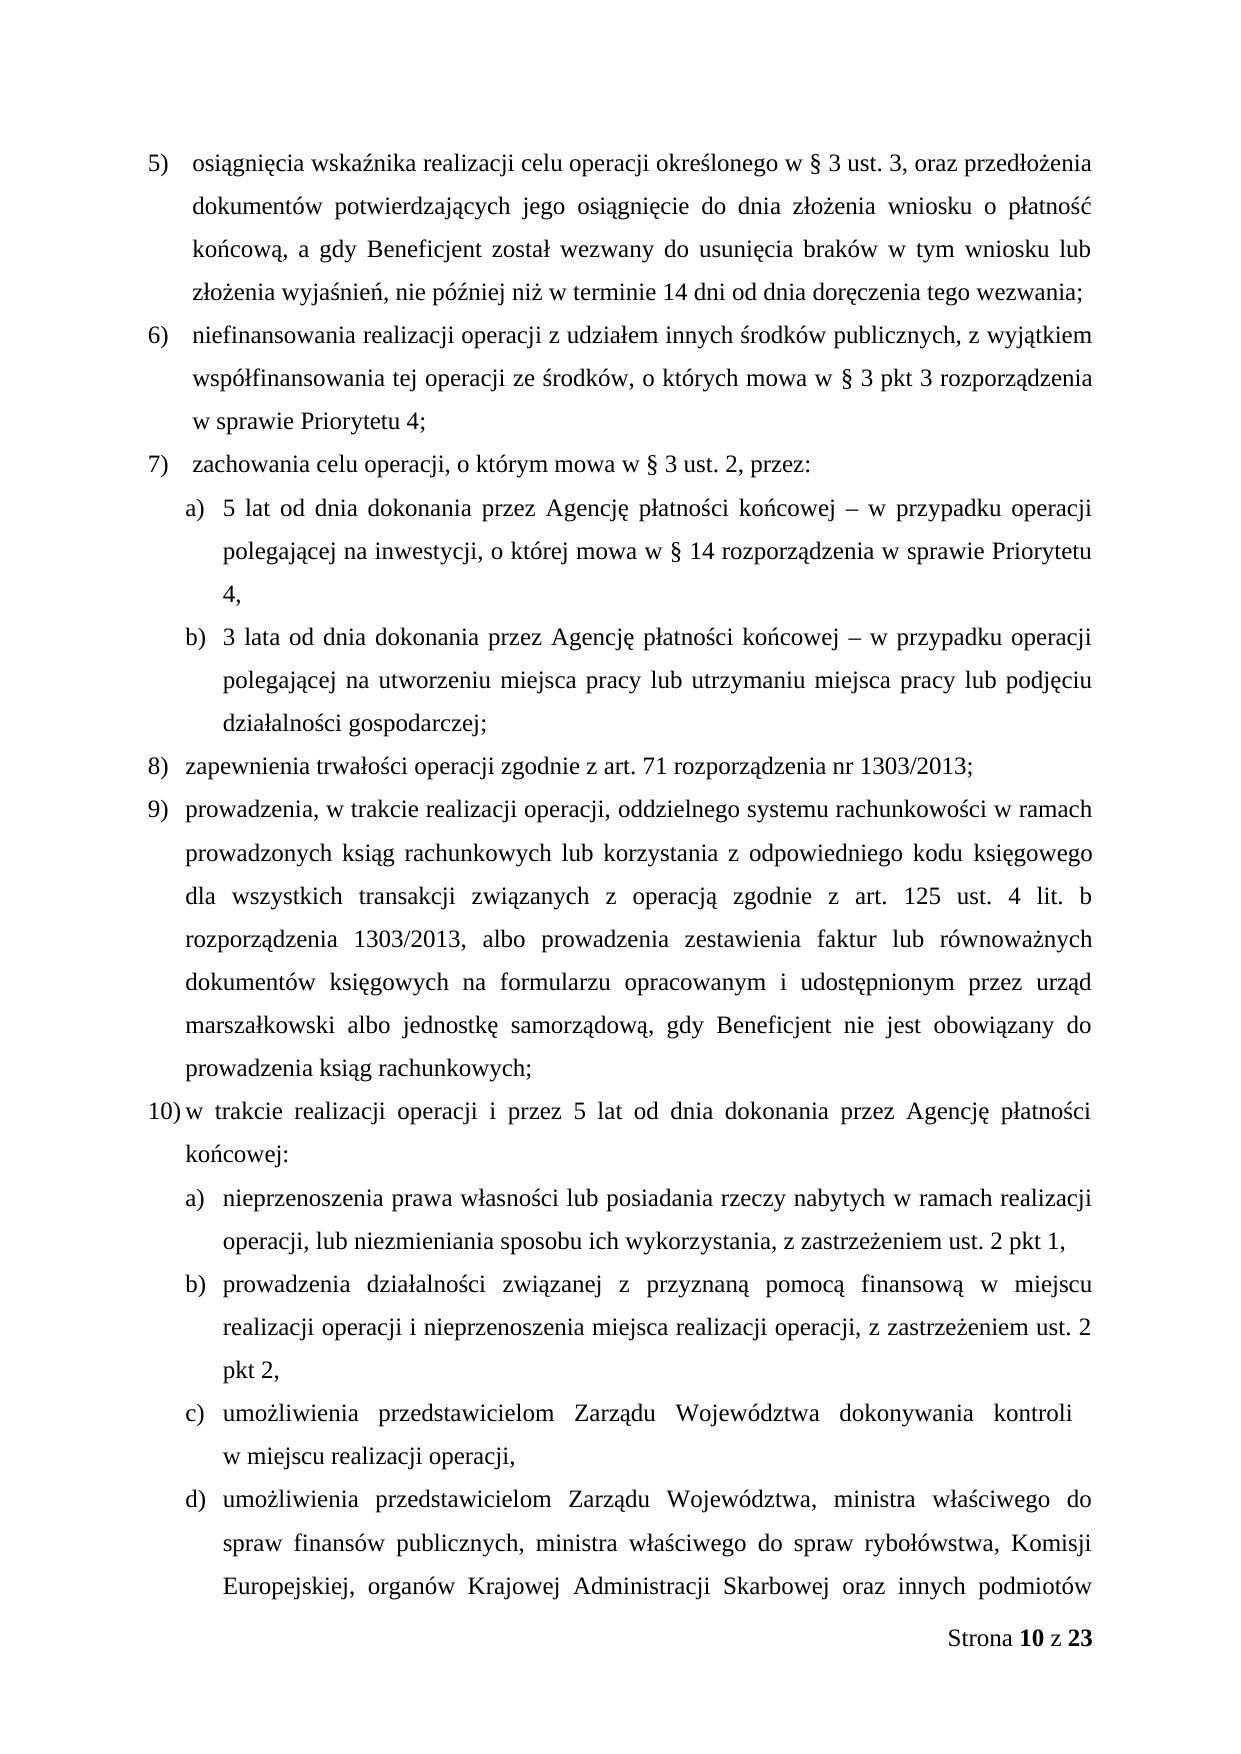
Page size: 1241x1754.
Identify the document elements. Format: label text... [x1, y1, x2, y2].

list prowadzenia, w trakcie realizacji operacji, oddzielnego systemu rachunkowości w ramach prowadzonych ksiąg rachunkowych lub korzystania z odpowiedniego kodu księgowego dla wszystkich transakcji związanych z operacją zgodnie z art. 125 ust. 4 lit. b rozporządzenia 1303/2013, albo prowadzenia zestawienia faktur lub równoważnych dokumentów księgowych na formularzu opracowanym i udostępnionym przez urząd marszałkowski albo jednostkę samorządową, gdy Beneficjent nie jest obowiązany do prowadzenia ksiąg rachunkowych; [148, 794, 1093, 1082]
list 5 lat od dnia dokonania przez Agencję płatności końcowej – w przypadku operacji polegającej na inwestycji, o której mowa w § 14 rozporządzenia w sprawie Priorytetu 4, [185, 493, 1093, 608]
list prowadzenia działalności związanej z przyznaną pomocą finansową w miejscu realizacji operacji i nieprzenoszenia miejsca realizacji operacji, z zastrzeżeniem ust. 2 pkt 2, [185, 1269, 1093, 1384]
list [185, 1484, 1093, 1599]
list umożliwienia przedstawicielom Zarządu Województwa dokonywania kontroli w miejscu realizacji operacji, [185, 1398, 1093, 1470]
list nieprzenoszenia prawa własności lub posiadania rzeczy nabytych w ramach realizacji operacji, lub niezmieniania sposobu ich wykorzystania, z zastrzeżeniem ust. 2 pkt 1, [185, 1183, 1093, 1254]
list niefinansowania realizacji operacji z udziałem innych środków publicznych, z wyjątkiem współfinansowania tej operacji ze środków, o których mowa w § 3 pkt 3 rozporządzenia w sprawie Priorytetu 4; [148, 320, 1093, 435]
list zapewnienia trwałości operacji zgodnie z art. 71 rozporządzenia nr 1303/2013; [148, 751, 1093, 780]
list osiągnięcia wskaźnika realizacji celu operacji określonego w § 3 ust. 3, oraz przedłożenia dokumentów potwierdzających jego osiągnięcie do dnia złożenia wniosku o płatność końcową, a gdy Beneficjent został wezwany do usunięcia braków w tym wniosku lub złożenia wyjaśnień, nie później niż w terminie 14 dni od dnia doręczenia tego wezwania; [148, 148, 1093, 306]
list 3 lata od dnia dokonania przez Agencję płatności końcowej – w przypadku operacji polegającej na utworzeniu miejsca pracy lub utrzymaniu miejsca pracy lub podjęciu działalności gospodarczej; [185, 622, 1093, 737]
list zachowania celu operacji, o którym mowa w § 3 ust. 2, przez: [148, 449, 1093, 478]
list w trakcie realizacji operacji i przez 5 lat od dnia dokonania przez Agencję płatności końcowej: [148, 1096, 1093, 1168]
